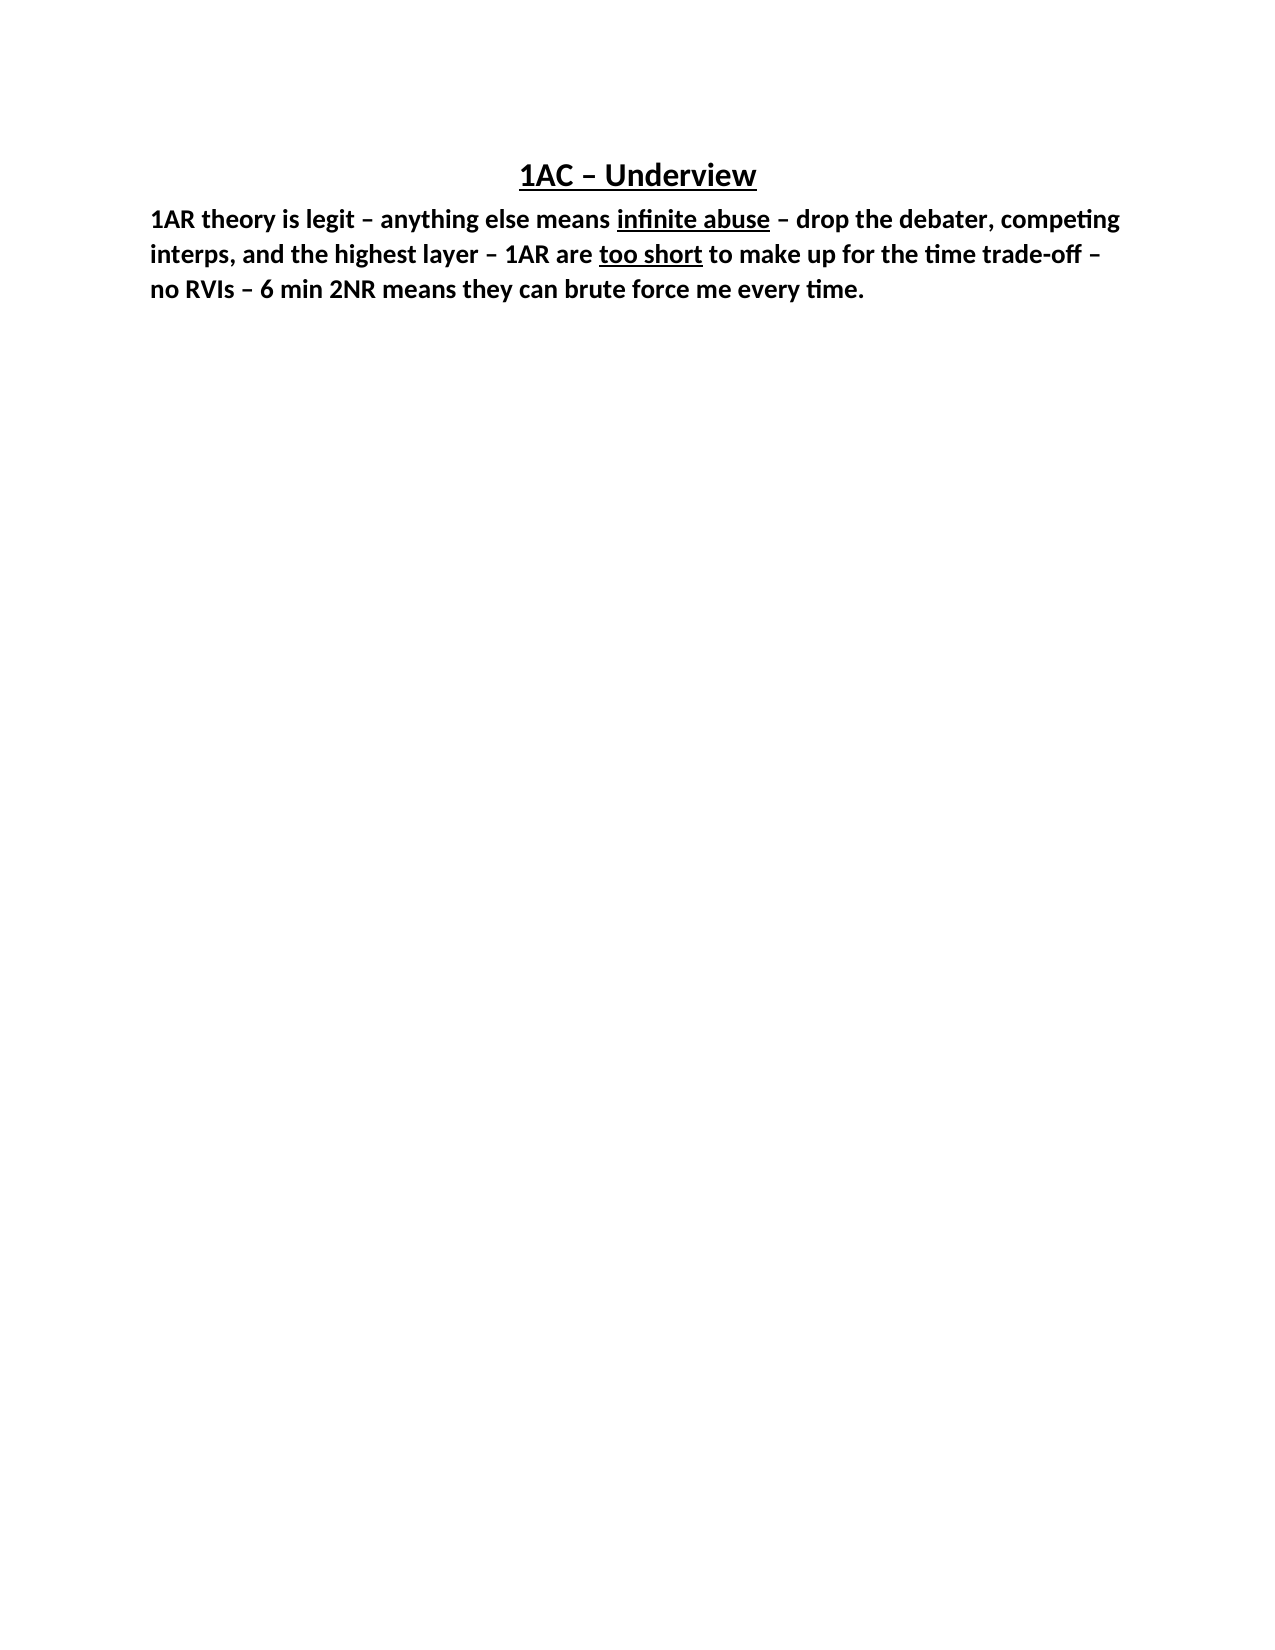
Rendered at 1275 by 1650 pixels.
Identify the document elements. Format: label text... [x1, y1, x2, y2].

subtitle 1AR theory is legit – anything else means infinite abuse – drop the debater, competing interps, and the highest layer – 1AR are too short to make up for the time trade-off – no RVIs – 6 min 2NR means they can brute force me every time. [150, 202, 1125, 305]
subtitle 1AC – Underview [150, 154, 1125, 195]
